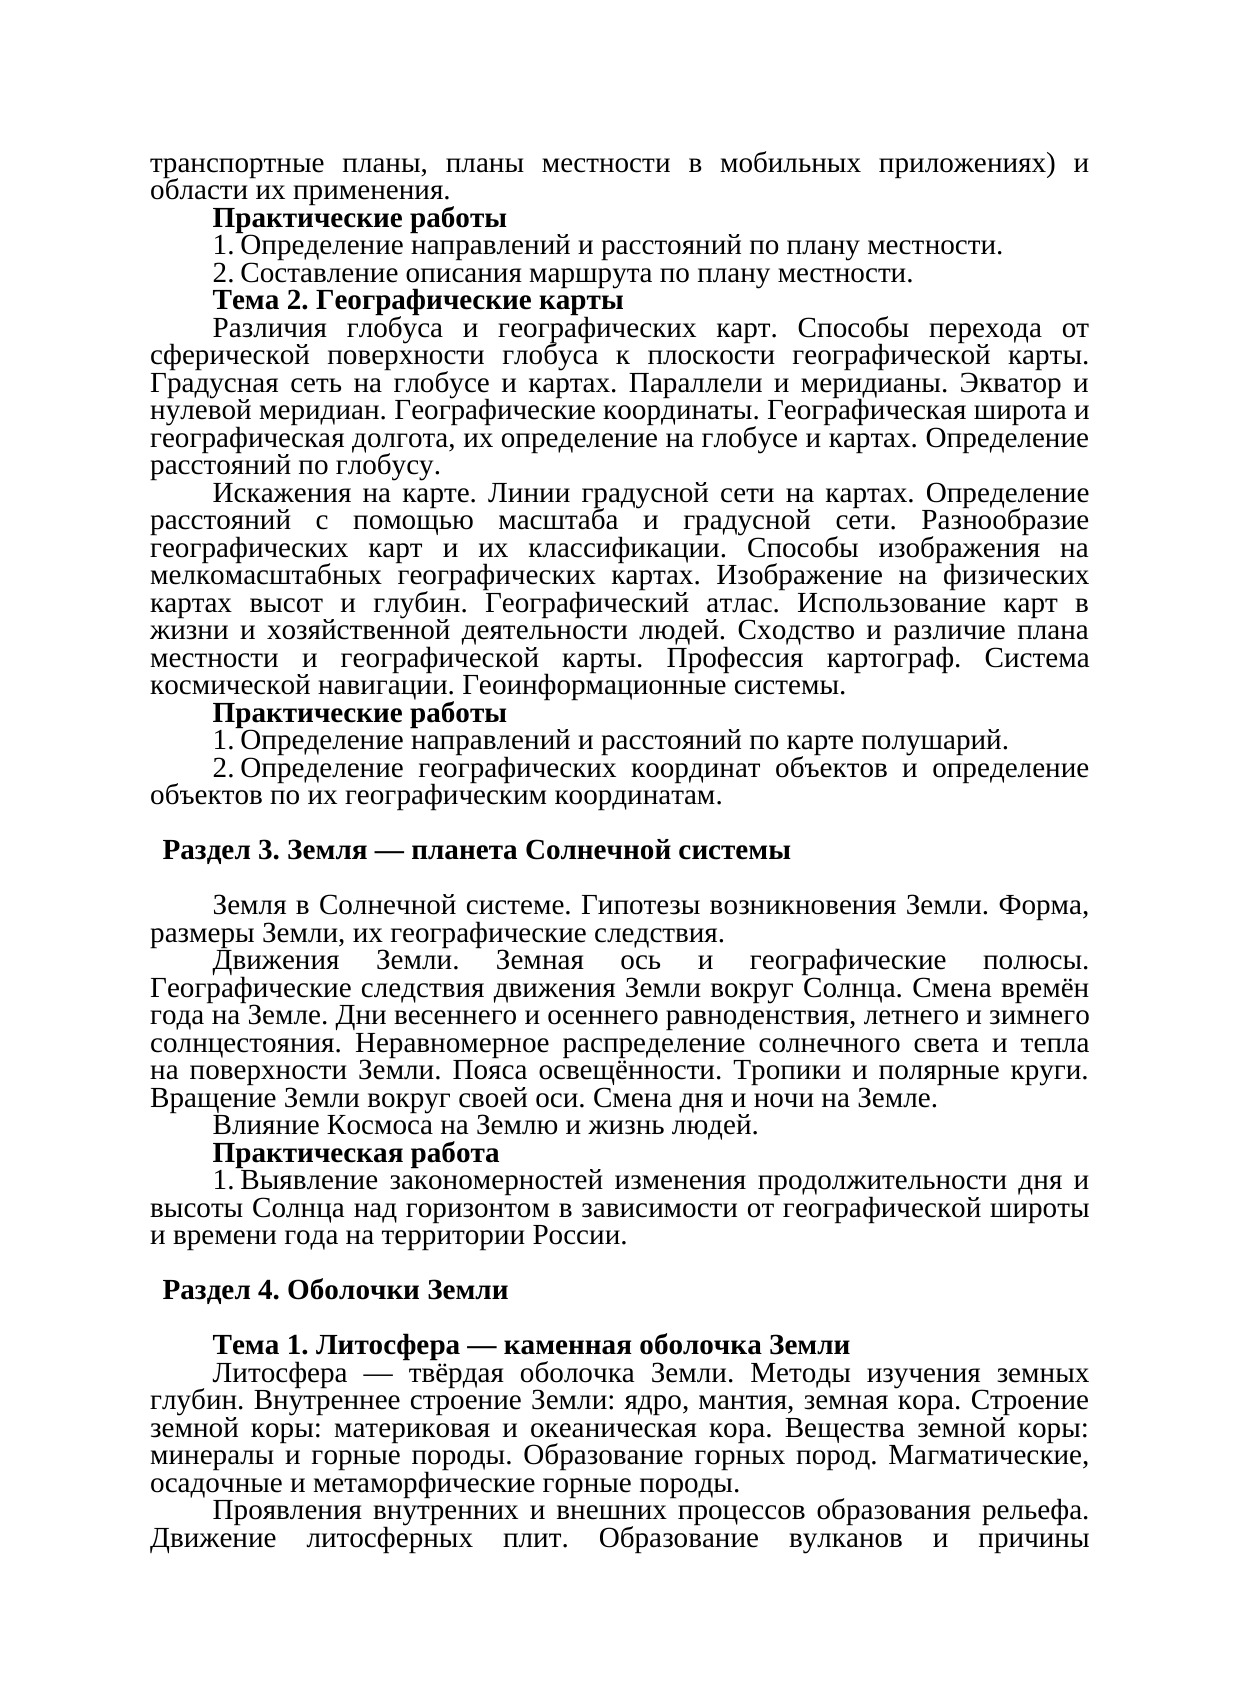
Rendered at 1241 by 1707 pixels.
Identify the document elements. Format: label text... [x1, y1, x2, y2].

text 2. Составление описания маршрута по плану местности. [150, 260, 1090, 287]
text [150, 150, 1090, 205]
text Земля в Солнечной системе. Гипотезы возникновения Земли. Форма, размеры Земли, их географические следствия. [150, 892, 1090, 947]
text Различия глобуса и географических карт. Способы перехода от сферической поверхности глобуса к плоскости географической карты. Градусная сеть на глобусе и картах. Параллели и меридианы. Экватор и нулевой меридиан. Географические координаты. Географическая широта и географическая долгота, их определение на глобусе и картах. Определение расстояний по глобусу. [150, 315, 1090, 480]
text 1. Определение направлений и расстояний по плану местности. [150, 232, 1090, 260]
text Практическая работа [150, 1140, 1090, 1167]
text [150, 1497, 1090, 1552]
text Практические работы [150, 205, 1090, 232]
text Тема 2. Географические карты [150, 287, 1090, 315]
text Искажения на карте. Линии градусной сети на картах. Определение расстояний с помощью масштаба и градусной сети. Разнообразие географических карт и их классификации. Способы изображения на мелкомасштабных географических картах. Изображение на физических картах высот и глубин. Географический атлас. Использование карт в жизни и хозяйственной деятельности людей. Сходство и различие плана местности и географической карты. Профессия картограф. Система космической навигации. Геоинформационные системы. [150, 480, 1090, 700]
text Литосфера — твёрдая оболочка Земли. Методы изучения земных глубин. Внутреннее строение Земли: ядро, мантия, земная кора. Строение земной коры: материковая и океаническая кора. Вещества земной коры: минералы и горные породы. Образование горных пород. Магматические, осадочные и метаморфические горные породы. [150, 1360, 1090, 1497]
text Раздел 3. Земля — планета Солнечной системы [162, 837, 1090, 865]
text Раздел 4. Оболочки Земли [162, 1277, 1090, 1305]
text Движения Земли. Земная ось и географические полюсы. Географические следствия движения Земли вокруг Солнца. Смена времён года на Земле. Дни весеннего и осеннего равноденствия, летнего и зимнего солнцестояния. Неравномерное распределение солнечного света и тепла на поверхности Земли. Пояса освещённости. Тропики и полярные круги. Вращение Земли вокруг своей оси. Смена дня и ночи на Земле. [150, 947, 1090, 1112]
text Тема 1. Литосфера — каменная оболочка Земли [150, 1332, 1090, 1360]
text Влияние Космоса на Землю и жизнь людей. [150, 1112, 1090, 1140]
text 1. Определение направлений и расстояний по карте полушарий. [150, 727, 1090, 755]
text 1. Выявление закономерностей изменения продолжительности дня и высоты Солнца над горизонтом в зависимости от географической широты и времени года на территории России. [150, 1167, 1090, 1250]
text 2. Определение географических координат объектов и определение объектов по их географическим координатам. [150, 755, 1090, 810]
text Практические работы [150, 700, 1090, 727]
